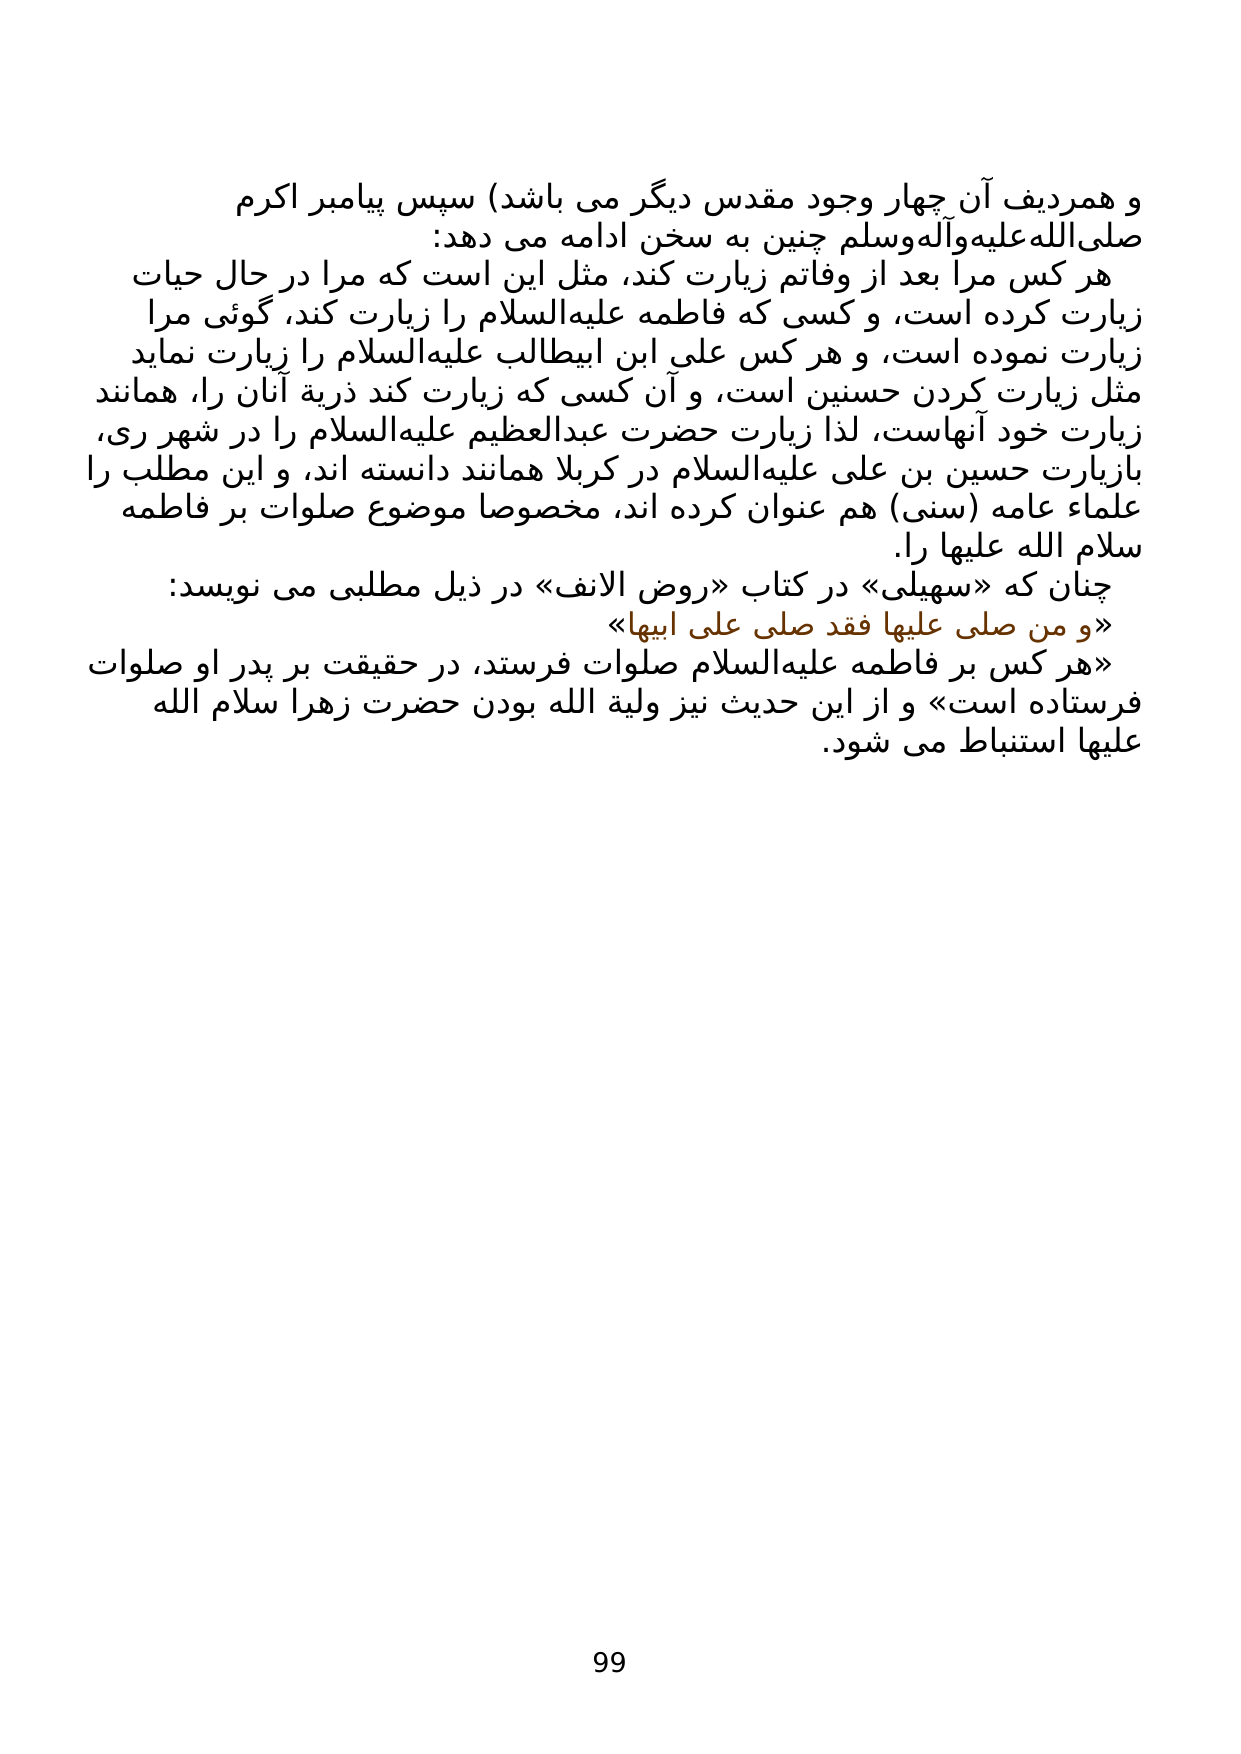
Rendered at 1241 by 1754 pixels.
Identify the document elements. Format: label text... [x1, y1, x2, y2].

text هر كس مرا بعد از وفاتم زيارت كند، مثل اين است كه مرا در حال حيات زيارت كرده است، و كسی كه فاطمه عليه‌السلام را زيارت كند، گوئی مرا زيارت نموده است، و هر كس علی ابن ابيطالب عليه‌السلام را زيارت نمايد مثل زيارت كردن حسنين است، و آن كسی كه زيارت كند ذرية آنان را، همانند زيارت خود آنهاست، لذا زيارت حضرت عبدالعظيم عليه‌السلام را در شهر ری، بازيارت حسين بن علی عليه‌السلام در كربلا همانند دانسته اند، و اين مطلب را علماء عامه (سنی) هم عنوان كرده اند، مخصوصا موضوع صلوات بر فاطمه سلام الله عليها را. [75, 255, 1144, 566]
text «و من صلی عليها فقد صلی علی ابيها» [75, 604, 1144, 643]
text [75, 177, 1144, 255]
text چنان كه «سهيلی» در كتاب «روض الانف» در ذيل مطلبی می نويسد: [75, 566, 1144, 604]
text «هر كس بر فاطمه عليه‌السلام صلوات فرستد، در حقيقت بر پدر او صلوات فرستاده است» و از اين حديث نيز ولية الله بودن حضرت زهرا سلام الله عليها استنباط می شود. [75, 643, 1144, 760]
